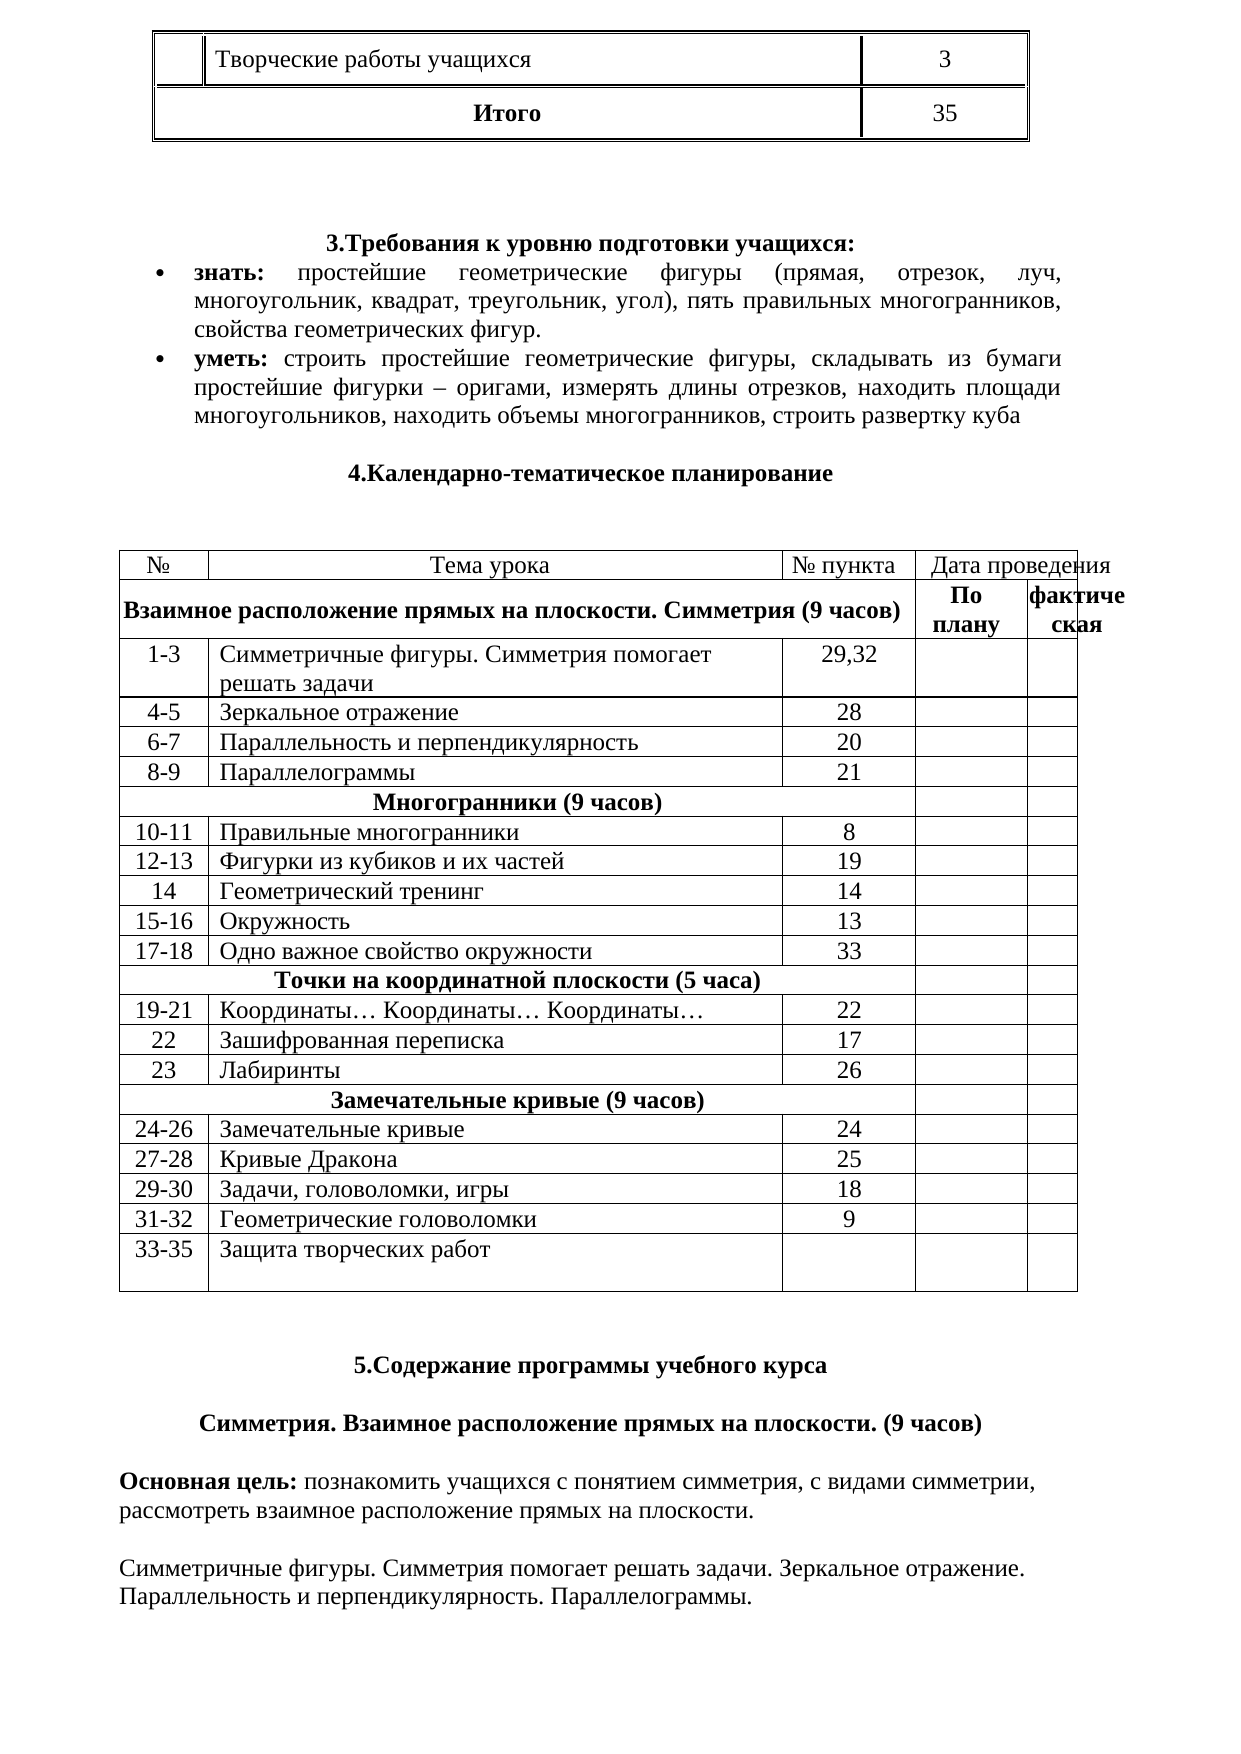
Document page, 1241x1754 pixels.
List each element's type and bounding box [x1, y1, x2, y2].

table_header [103, 15, 1078, 1655]
